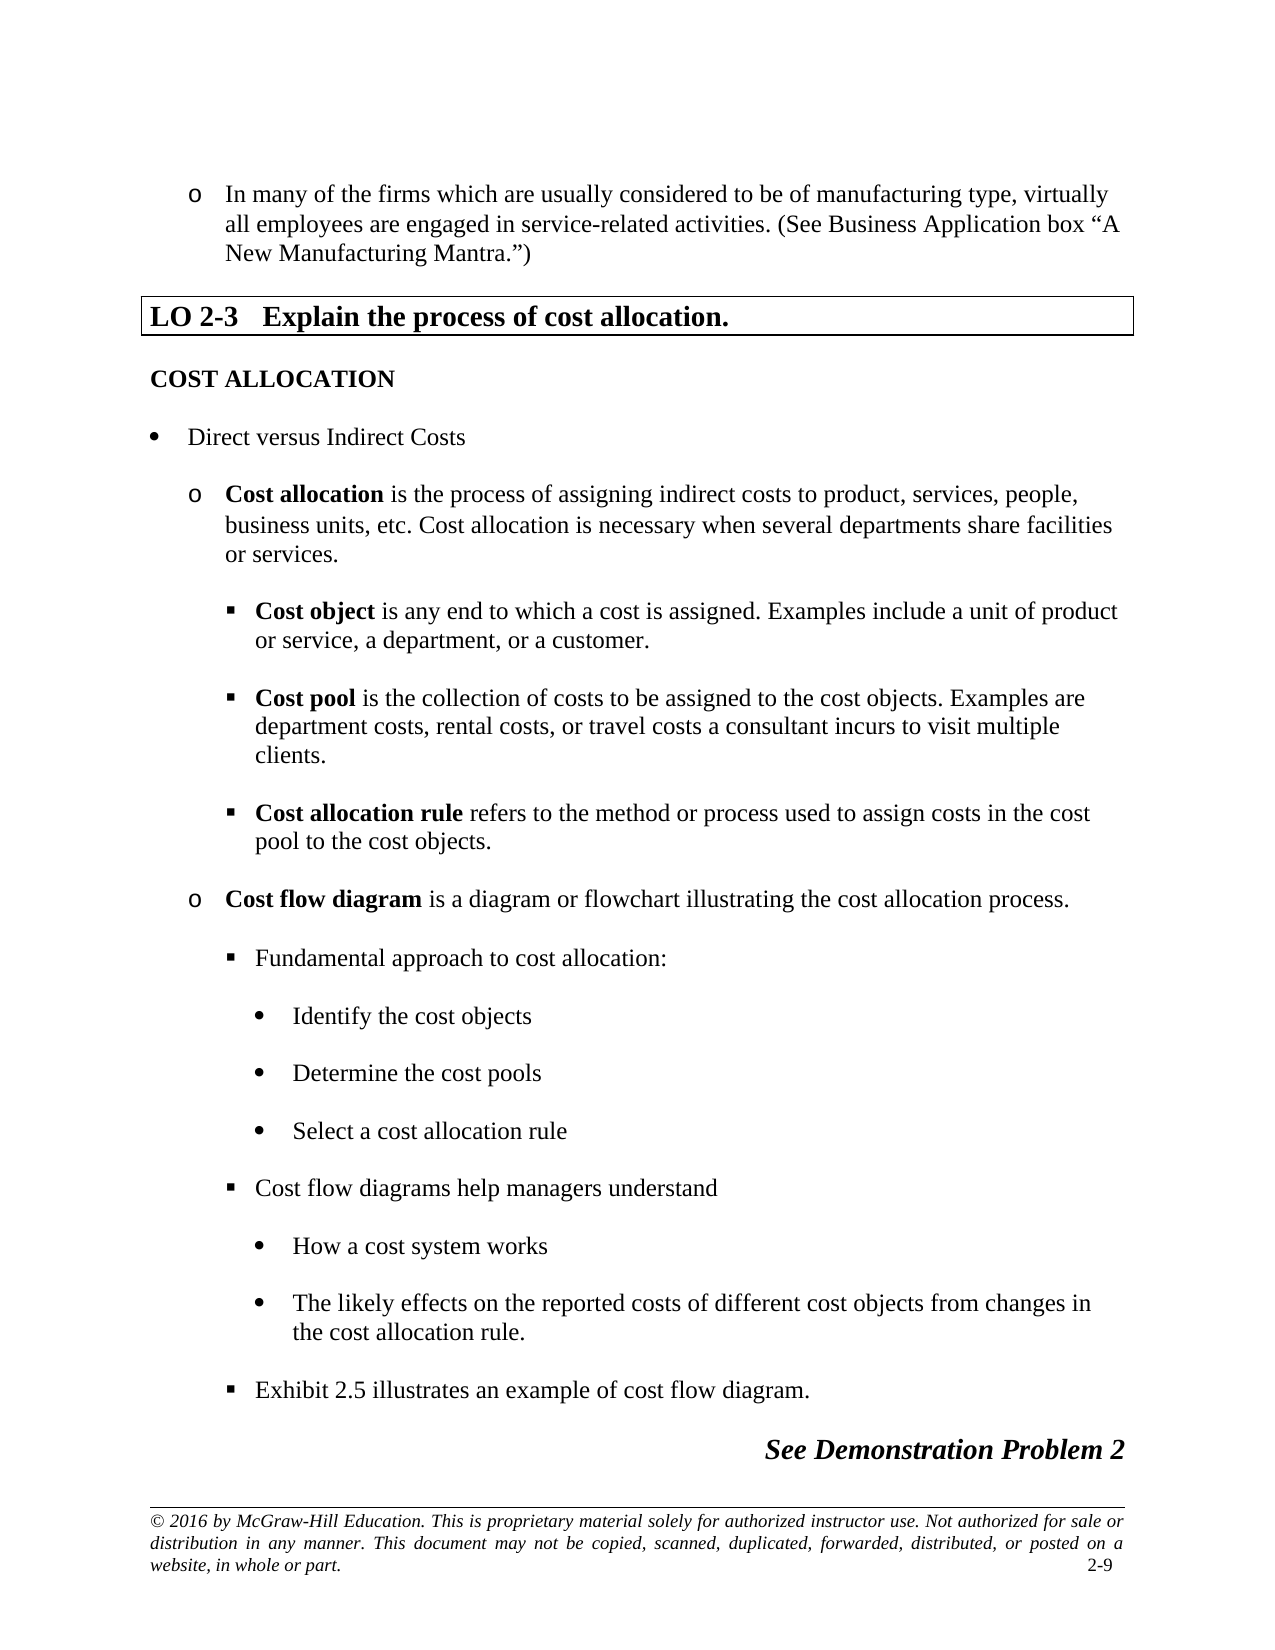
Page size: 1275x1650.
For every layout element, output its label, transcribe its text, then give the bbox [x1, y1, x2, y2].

list In many of the firms which are usually considered to be of manufacturing type, virtually all employees are engaged in service-related activities. (See Business Application box “A New Manufacturing Mantra.”) [187, 179, 1125, 267]
list Cost object is any end to which a cost is assigned. Examples include a unit of product or service, a department, or a customer. [225, 596, 1125, 654]
text LO 2-3 Explain the process of cost allocation. [142, 297, 1133, 334]
list How a cost system works [255, 1231, 1125, 1260]
list Select a cost allocation rule [255, 1116, 1125, 1145]
list Determine the cost pools [255, 1058, 1125, 1087]
list Cost allocation is the process of assigning indirect costs to product, services, people, business units, etc. Cost allocation is necessary when several departments share facilities or services. [187, 479, 1125, 568]
text See Demonstration Problem 2 [150, 1432, 1125, 1466]
list Cost pool is the collection of costs to be assigned to the cost objects. Examples are department costs, rental costs, or travel costs a consultant incurs to visit multiple clients. [225, 683, 1125, 769]
text Cost Allocation [150, 364, 1125, 393]
list Cost allocation rule refers to the method or process used to assign costs in the cost pool to the cost objects. [225, 798, 1125, 855]
list Cost flow diagrams help managers understand [225, 1173, 1125, 1202]
list Identify the cost objects [255, 1001, 1125, 1030]
list Cost flow diagram is a diagram or flowchart illustrating the cost allocation process. [187, 884, 1125, 915]
list Exhibit 2.5 illustrates an example of cost flow diagram. [225, 1375, 1125, 1403]
list Direct versus Indirect Costs [150, 422, 1125, 451]
list The likely effects on the reported costs of different cost objects from changes in the cost allocation rule. [255, 1288, 1125, 1346]
list Fundamental approach to cost allocation: [225, 943, 1125, 972]
